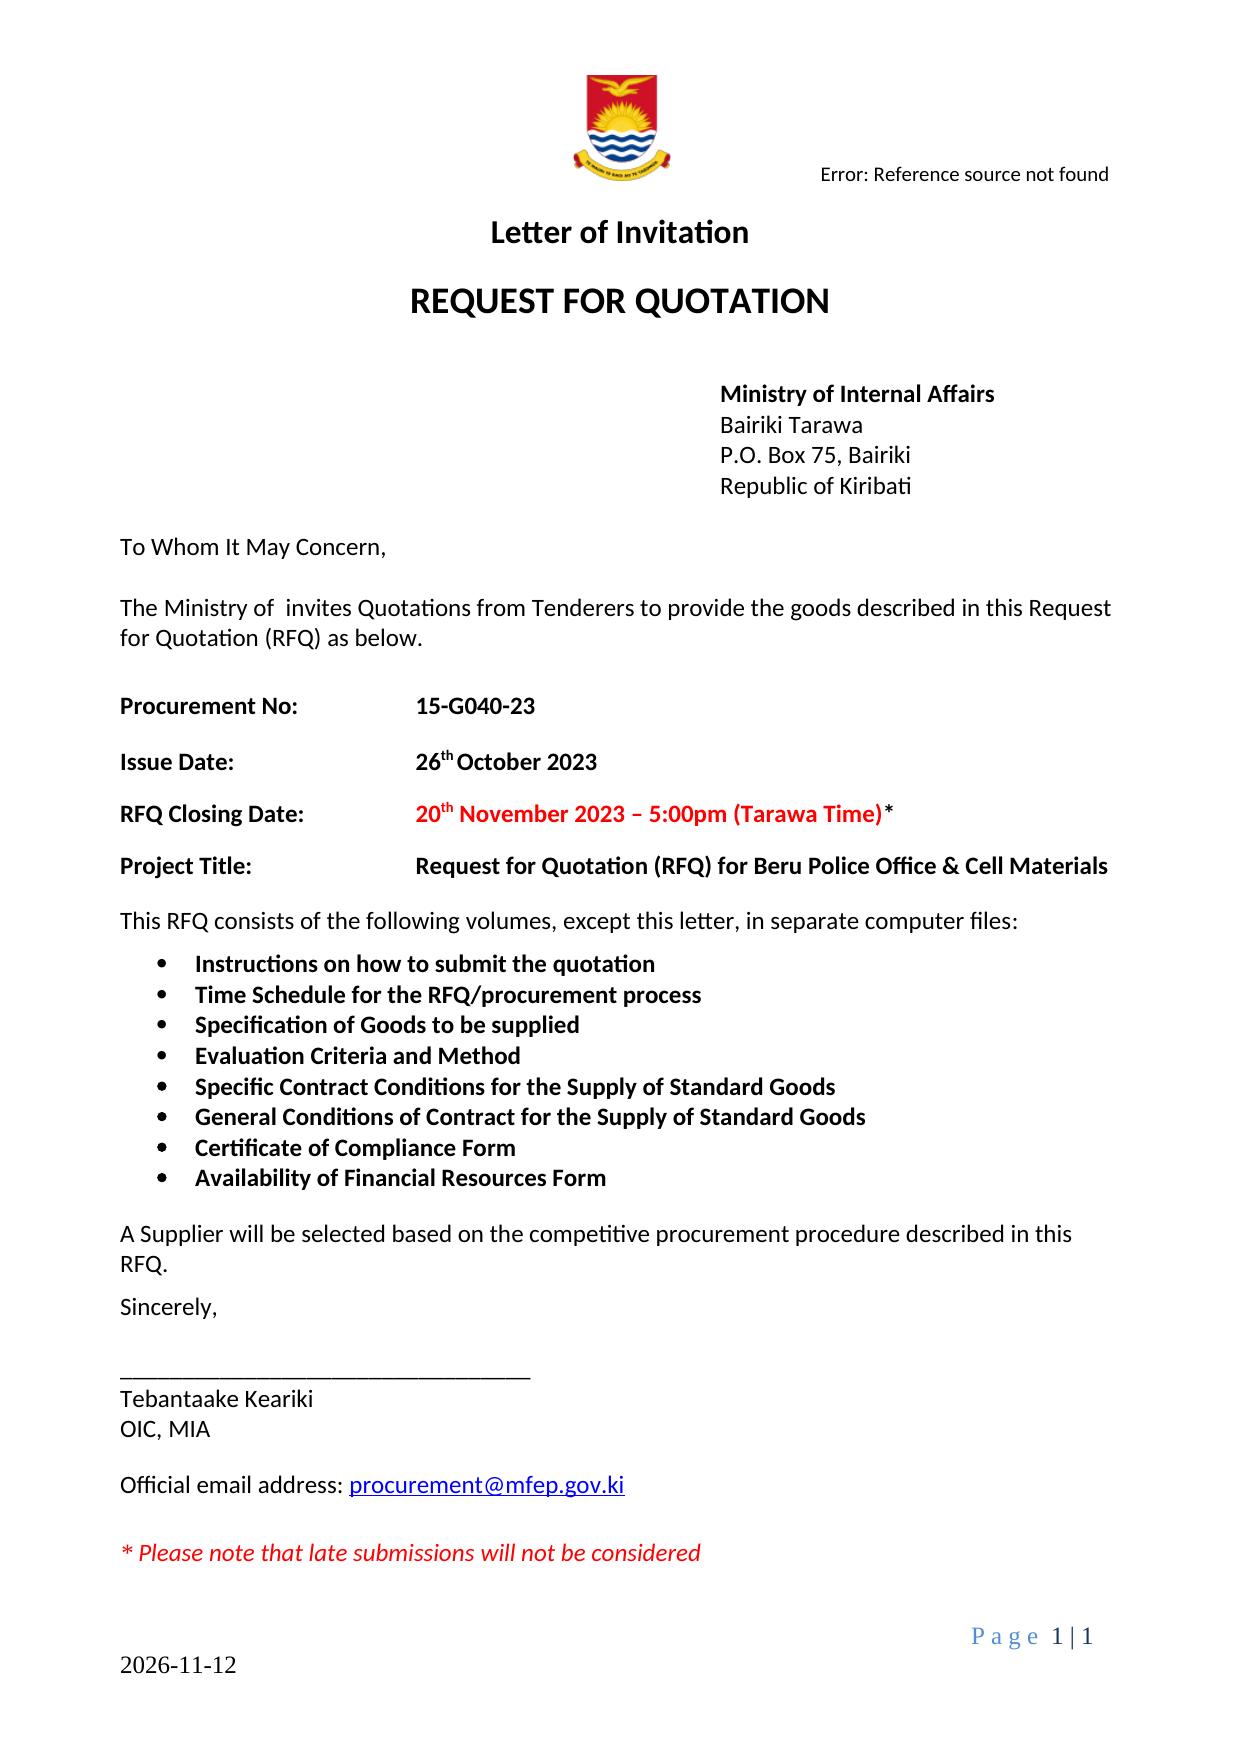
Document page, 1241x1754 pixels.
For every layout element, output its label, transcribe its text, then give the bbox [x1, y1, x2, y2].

text _________________________________ [120, 1352, 1120, 1383]
text To Whom It May Concern, [120, 531, 1120, 561]
list Certificate of Compliance Form [157, 1132, 1120, 1162]
list Specific Contract Conditions for the Supply of Standard Goods [157, 1071, 1120, 1101]
text A Supplier will be selected based on the competitive procurement procedure described in this RFQ. [120, 1218, 1120, 1279]
subtitle RFQ Closing Date: 20th November 2023 – 5:00pm (Tarawa Time)* [120, 798, 1120, 828]
text P.O. Box 75, Bairiki [720, 439, 1120, 470]
text Bairiki Tarawa [720, 409, 1120, 439]
subtitle Project Title: Request for Quotation (RFQ) for Beru Police Office & Cell Materials [120, 850, 1120, 881]
text Ministry of Internal Affairs [720, 378, 1120, 409]
list Availability of Financial Resources Form [157, 1162, 1120, 1193]
text Official email address: procurement@mfep.gov.ki [120, 1469, 1120, 1499]
subtitle Issue Date: 26th October 2023 [120, 746, 1120, 777]
text Republic of Kiribati [720, 470, 1120, 500]
text Tebantaake Keariki [120, 1383, 1120, 1413]
subtitle Letter of Invitation [120, 211, 1120, 252]
text The Ministry of Internal Affairs invites Quotations from Tenderers to provide the goods described in this Request for Quotation (RFQ) as below. [120, 592, 1120, 653]
subtitle REQUEST FOR QUOTATION [120, 277, 1120, 323]
text This RFQ consists of the following volumes, except this letter, in separate computer files: [120, 906, 1120, 936]
text * Please note that late submissions will not be considered [120, 1537, 1120, 1567]
list Specification of Goods to be supplied [157, 1009, 1120, 1040]
subtitle Procurement No: 15-G040-23 [120, 691, 1120, 721]
list Instructions on how to submit the quotation [157, 948, 1120, 979]
text Sincerely, [120, 1291, 1120, 1322]
picture [573, 75, 671, 181]
list General Conditions of Contract for the Supply of Standard Goods [157, 1101, 1120, 1132]
list Evaluation Criteria and Method [157, 1040, 1120, 1071]
list Time Schedule for the RFQ/procurement process [157, 979, 1120, 1009]
text OIC, MIA [120, 1413, 1120, 1444]
